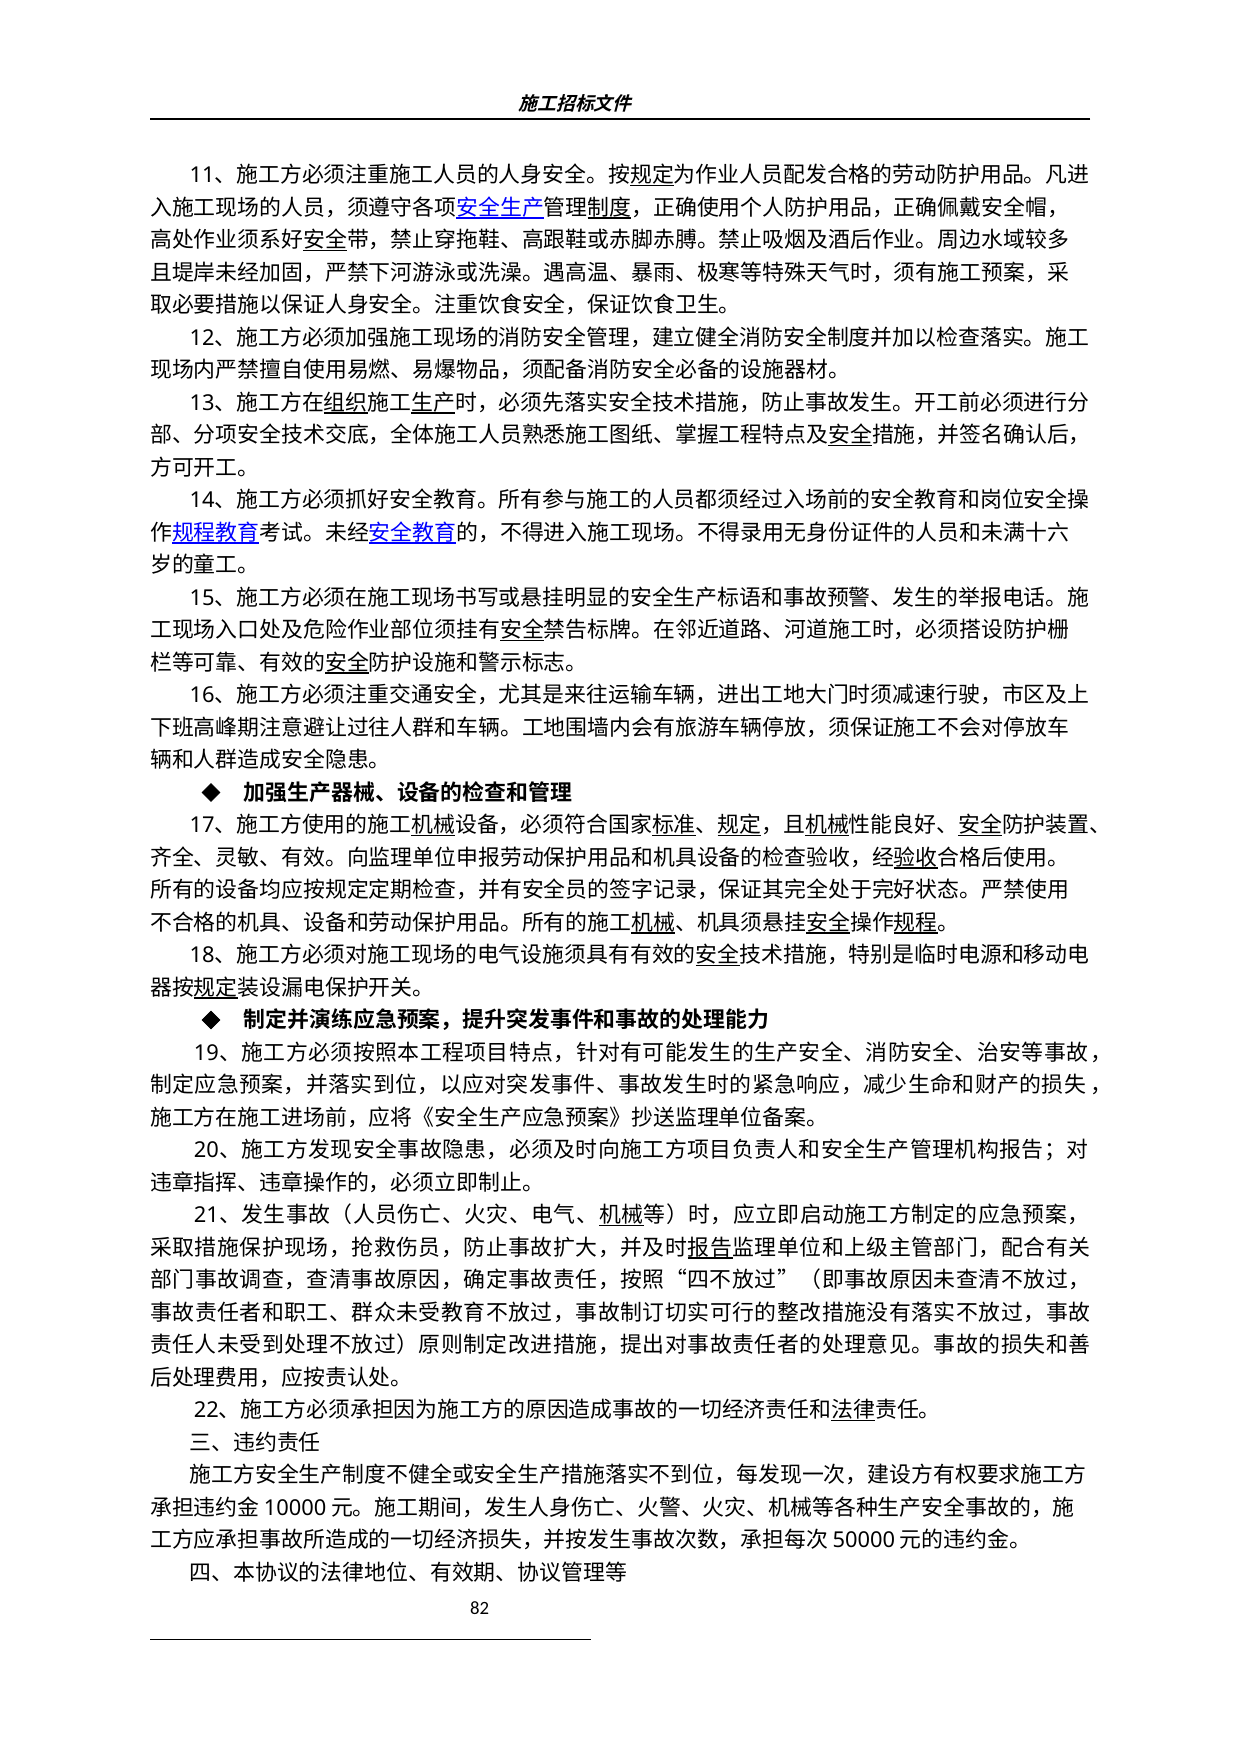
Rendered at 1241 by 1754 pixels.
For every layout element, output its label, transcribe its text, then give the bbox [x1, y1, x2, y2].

text 16、施工方必须注重交通安全，尤其是来往运输车辆，进出工地大门时须减速行驶，市区及上下班高峰期注意避让过往人群和车辆。工地围墙内会有旅游车辆停放，须保证施工不会对停放车辆和人群造成安全隐患。 [150, 677, 1090, 774]
text 21、发生事故（人员伤亡、火灾、电气、机械等）时，应立即启动施工方制定的应急预案，采取措施保护现场，抢救伤员，防止事故扩大，并及时报告监理单位和上级主管部门，配合有关部门事故调查，查清事故原因，确定事故责任，按照“四不放过”（即事故原因未查清不放过，事故责任者和职工、群众未受教育不放过，事故制订切实可行的整改措施没有落实不放过，事故责任人未受到处理不放过）原则制定改进措施，提出对事故责任者的处理意见。事故的损失和善后处理费用，应按责认处。 [150, 1197, 1090, 1392]
text 11、施工方必须注重施工人员的人身安全。按规定为作业人员配发合格的劳动防护用品。凡进入施工现场的人员，须遵守各项安全生产管理制度，正确使用个人防护用品，正确佩戴安全帽，高处作业须系好安全带，禁止穿拖鞋、高跟鞋或赤脚赤膊。禁止吸烟及酒后作业。周边水域较多且堤岸未经加固，严禁下河游泳或洗澡。遇高温、暴雨、极寒等特殊天气时，须有施工预案，采取必要措施以保证人身安全。注重饮食安全，保证饮食卫生。 [150, 157, 1090, 319]
text 18、施工方必须对施工现场的电气设施须具有有效的安全技术措施，特别是临时电源和移动电器按规定装设漏电保护开关。 [150, 937, 1090, 1002]
list 加强生产器械、设备的检查和管理 [200, 774, 1090, 807]
text 14、施工方必须抓好安全教育。所有参与施工的人员都须经过入场前的安全教育和岗位安全操作规程教育考试。未经安全教育的，不得进入施工现场。不得录用无身份证件的人员和未满十六岁的童工。 [150, 482, 1090, 579]
text 施工方安全生产制度不健全或安全生产措施落实不到位，每发现一次，建设方有权要求施工方承担违约金10000元。施工期间，发生人身伤亡、火警、火灾、机械等各种生产安全事故的，施工方应承担事故所造成的一切经济损失，并按发生事故次数，承担每次50000元的违约金。 [150, 1457, 1090, 1554]
list 制定并演练应急预案，提升突发事件和事故的处理能力 [200, 1002, 1090, 1034]
text 20、施工方发现安全事故隐患，必须及时向施工方项目负责人和安全生产管理机构报告；对违章指挥、违章操作的，必须立即制止。 [150, 1132, 1090, 1197]
text 17、施工方使用的施工机械设备，必须符合国家标准、规定，且机械性能良好、安全防护装置、齐全、灵敏、有效。向监理单位申报劳动保护用品和机具设备的检查验收，经验收合格后使用。所有的设备均应按规定定期检查，并有安全员的签字记录，保证其完全处于完好状态。严禁使用不合格的机具、设备和劳动保护用品。所有的施工机械、机具须悬挂安全操作规程。 [150, 807, 1090, 937]
text 13、施工方在组织施工生产时，必须先落实安全技术措施，防止事故发生。开工前必须进行分部、分项安全技术交底，全体施工人员熟悉施工图纸、掌握工程特点及安全措施，并签名确认后，方可开工。 [150, 384, 1090, 482]
text 15、施工方必须在施工现场书写或悬挂明显的安全生产标语和事故预警、发生的举报电话。施工现场入口处及危险作业部位须挂有安全禁告标牌。在邻近道路、河道施工时，必须搭设防护栅栏等可靠、有效的安全防护设施和警示标志。 [150, 579, 1090, 677]
text 四、本协议的法律地位、有效期、协议管理等 [150, 1554, 1090, 1587]
text 22、施工方必须承担因为施工方的原因造成事故的一切经济责任和法律责任。 [150, 1392, 1090, 1424]
list 施工方必须加强施工现场的消防安全管理，建立健全消防安全制度并加以检查落实。施工现场内严禁擅自使用易燃、易爆物品，须配备消防安全必备的设施器材。 [150, 319, 1090, 384]
text 三、违约责任 [150, 1424, 1090, 1457]
text 19、施工方必须按照本工程项目特点，针对有可能发生的生产安全、消防安全、治安等事故，制定应急预案，并落实到位，以应对突发事件、事故发生时的紧急响应，减少生命和财产的损失，施工方在施工进场前，应将《安全生产应急预案》抄送监理单位备案。 [150, 1034, 1090, 1132]
